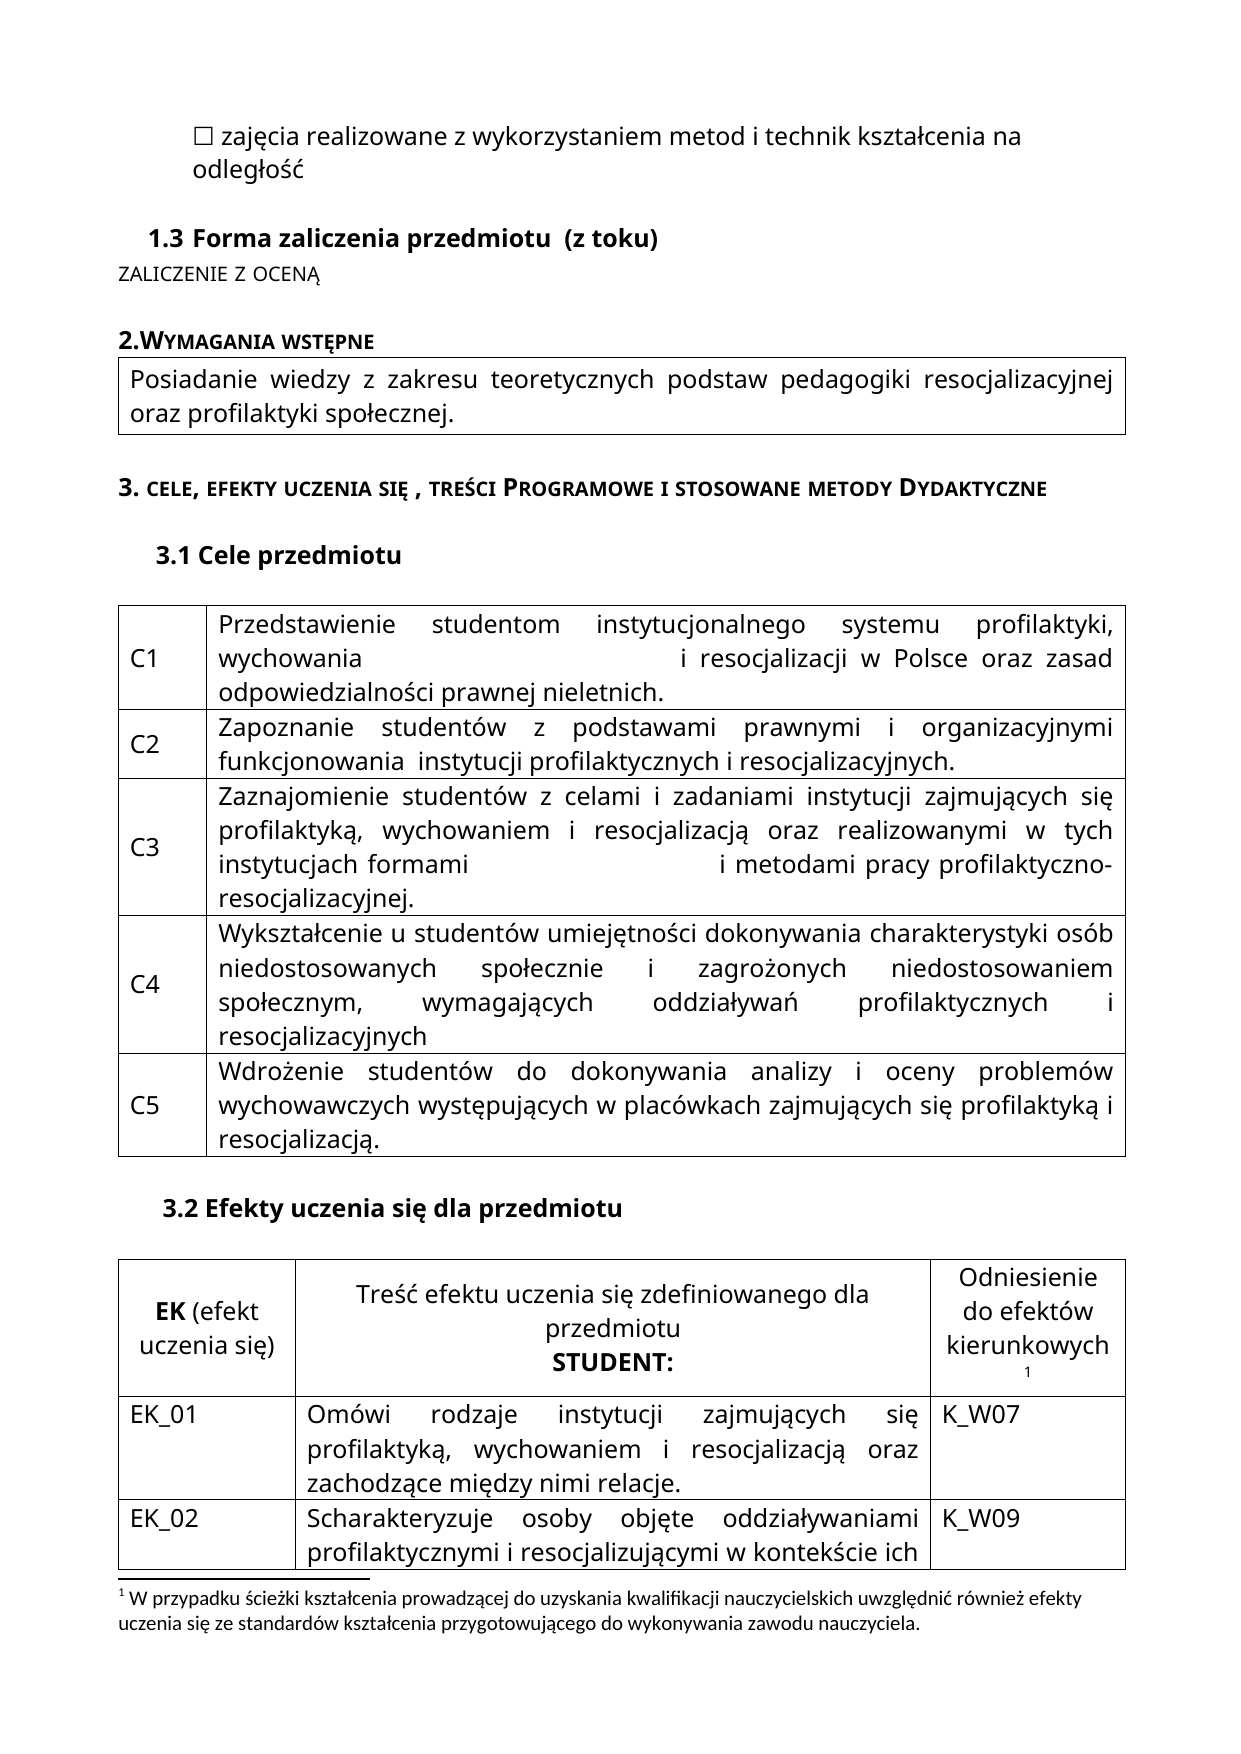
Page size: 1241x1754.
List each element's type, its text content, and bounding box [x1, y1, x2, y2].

text 2.Wymagania wstępne [118, 322, 1122, 357]
table_cell Zaznajomienie studentów z celami i zadaniami instytucji zajmujących się profilaktyką, wychowaniem i resocjalizacją oraz realizowanymi w tych instytucjach formami i metodami pracy profilaktyczno-resocjalizacyjnej. [207, 779, 1125, 915]
table_header EK (efekt uczenia się) [119, 1260, 295, 1396]
text 1.3 Forma zaliczenia przedmiotu (z toku) [148, 220, 1122, 254]
table_cell K_W09 [931, 1500, 1125, 1568]
table_cell EK_02 [119, 1500, 295, 1568]
text 3.2 Efekty uczenia się dla przedmiotu [162, 1191, 1122, 1225]
table_cell C2 [119, 710, 206, 778]
table_cell C3 [119, 779, 206, 915]
table_cell Wykształcenie u studentów umiejętności dokonywania charakterystyki osób niedostosowanych społecznie i zagrożonych niedostosowaniem społecznym, wymagających oddziaływań profilaktycznych i resocjalizacyjnych [207, 916, 1125, 1052]
table_cell Zapoznanie studentów z podstawami prawnymi i organizacyjnymi funkcjonowania instytucji profilaktycznych i resocjalizacyjnych. [207, 710, 1125, 778]
table_cell C4 [119, 916, 206, 1052]
table_cell C5 [119, 1054, 206, 1156]
text 3.1 Cele przedmiotu [156, 537, 1122, 571]
table_header C1 [119, 606, 206, 709]
text 3. cele, efekty uczenia się , treści Programowe i stosowane metody Dydaktyczne [118, 469, 1122, 503]
table_header Treść efektu uczenia się zdefiniowanego dla przedmiotu STUDENT: [296, 1260, 930, 1396]
text zaliczenie z oceną [118, 254, 1122, 288]
table_cell Wdrożenie studentów do dokonywania analizy i oceny problemów wychowawczych występujących w placówkach zajmujących się profilaktyką i resocjalizacją. [207, 1054, 1125, 1156]
table_header Odniesienie do efektów kierunkowych [931, 1260, 1125, 1396]
text ☐ zajęcia realizowane z wykorzystaniem metod i technik kształcenia na odległość [192, 118, 1122, 186]
table_header Przedstawienie studentom instytucjonalnego systemu profilaktyki, wychowania i resocjalizacji w Polsce oraz zasad odpowiedzialności prawnej nieletnich. [207, 606, 1125, 709]
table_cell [296, 1500, 930, 1568]
table_cell K_W07 [931, 1397, 1125, 1499]
table_header Posiadanie wiedzy z zakresu teoretycznych podstaw pedagogiki resocjalizacyjnej oraz profilaktyki społecznej. [119, 358, 1125, 434]
table_cell EK_01 [119, 1397, 295, 1499]
table_cell Omówi rodzaje instytucji zajmujących się profilaktyką, wychowaniem i resocjalizacją oraz zachodzące między nimi relacje. [296, 1397, 930, 1499]
